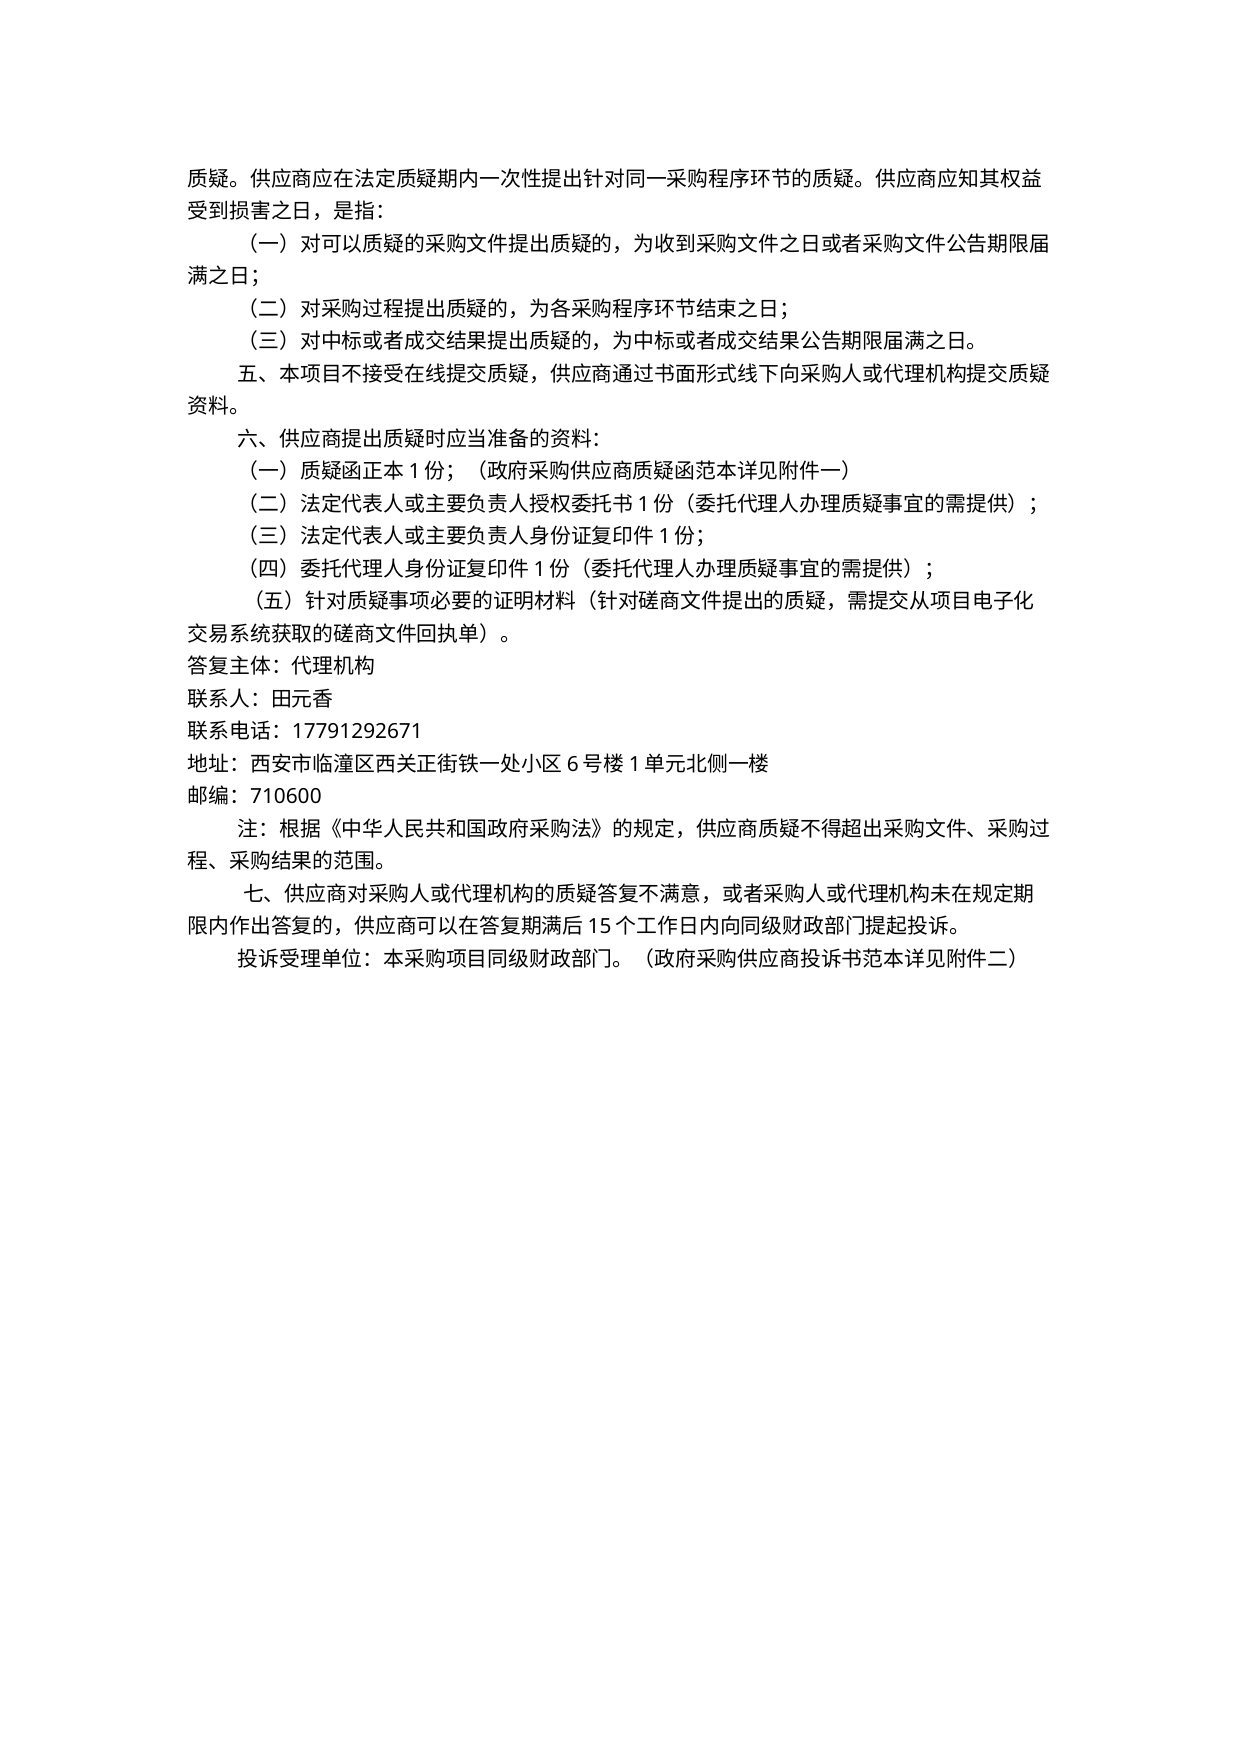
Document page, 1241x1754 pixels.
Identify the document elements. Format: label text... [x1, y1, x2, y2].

text 投诉受理单位：本采购项目同级财政部门。（政府采购供应商投诉书范本详见附件二） [187, 942, 1053, 974]
text 答复主体：代理机构 [187, 649, 1053, 682]
text 五、本项目不接受在线提交质疑，供应商通过书面形式线下向采购人或代理机构提交质疑资料。 [187, 357, 1053, 422]
text 地址：西安市临潼区西关正街铁一处小区6号楼1单元北侧一楼 [187, 747, 1053, 779]
text （二）对采购过程提出质疑的，为各采购程序环节结束之日； [187, 292, 1053, 324]
text （四）委托代理人身份证复印件1份（委托代理人办理质疑事宜的需提供）； [187, 552, 1053, 584]
text 邮编：710600 [187, 779, 1053, 812]
text （一）质疑函正本1份；（政府采购供应商质疑函范本详见附件一） [187, 454, 1053, 487]
text （三）法定代表人或主要负责人身份证复印件1份； [187, 519, 1053, 552]
text 六、供应商提出质疑时应当准备的资料： [187, 422, 1053, 454]
text （一）对可以质疑的采购文件提出质疑的，为收到采购文件之日或者采购文件公告期限届满之日； [187, 227, 1053, 292]
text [187, 162, 1053, 227]
text 联系人：田元香 [187, 682, 1053, 714]
text 注：根据《中华人民共和国政府采购法》的规定，供应商质疑不得超出采购文件、采购过程、采购结果的范围。 [187, 812, 1053, 877]
text （五）针对质疑事项必要的证明材料（针对磋商文件提出的质疑，需提交从项目电子化交易系统获取的磋商文件回执单）。 [187, 584, 1053, 649]
text （二）法定代表人或主要负责人授权委托书1份（委托代理人办理质疑事宜的需提供）； [187, 487, 1053, 519]
text 联系电话：17791292671 [187, 714, 1053, 747]
text 七、供应商对采购人或代理机构的质疑答复不满意，或者采购人或代理机构未在规定期限内作出答复的，供应商可以在答复期满后15个工作日内向同级财政部门提起投诉。 [187, 877, 1053, 942]
text （三）对中标或者成交结果提出质疑的，为中标或者成交结果公告期限届满之日。 [187, 324, 1053, 357]
